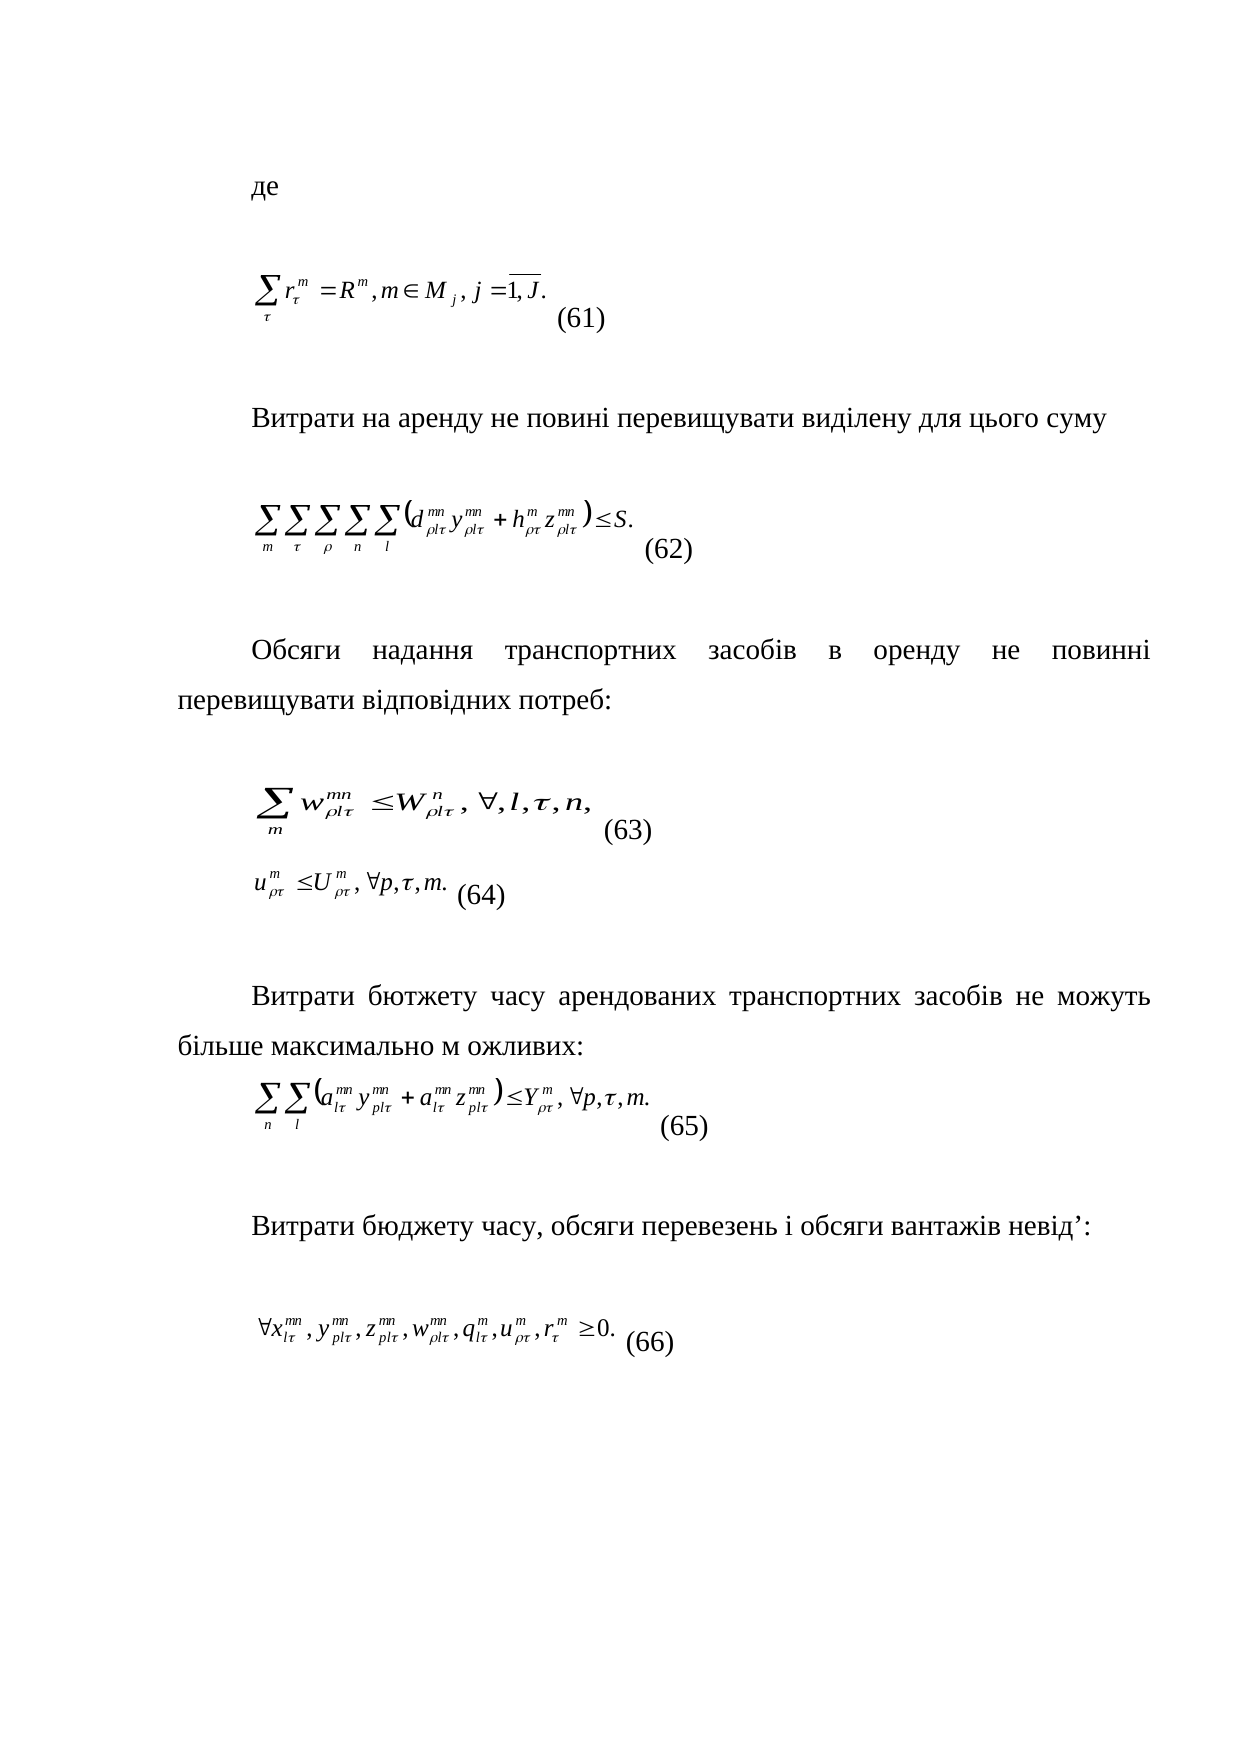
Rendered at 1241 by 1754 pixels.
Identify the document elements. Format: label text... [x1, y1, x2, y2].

text (61) [177, 269, 1152, 333]
text де [177, 168, 1152, 202]
text Витрати на аренду не повині перевищувати виділену для цього суму [177, 400, 1152, 434]
text (65) [177, 1079, 1152, 1141]
list (64) [177, 862, 1152, 911]
list Обсяги надання транспортних засобів в оренду не повинні перевищувати відповідних потреб: [177, 632, 1152, 716]
text Витрати бюджету часу, обсяги перевезень і обсяги вантажів невід’: [177, 1208, 1152, 1242]
text (62) [177, 501, 1152, 565]
text (66) [177, 1309, 1152, 1358]
list (63) [177, 783, 1152, 846]
text Витрати бютжету часу арендованих транспортних засобів не можуть більше максимально м ожливих: [177, 978, 1152, 1062]
